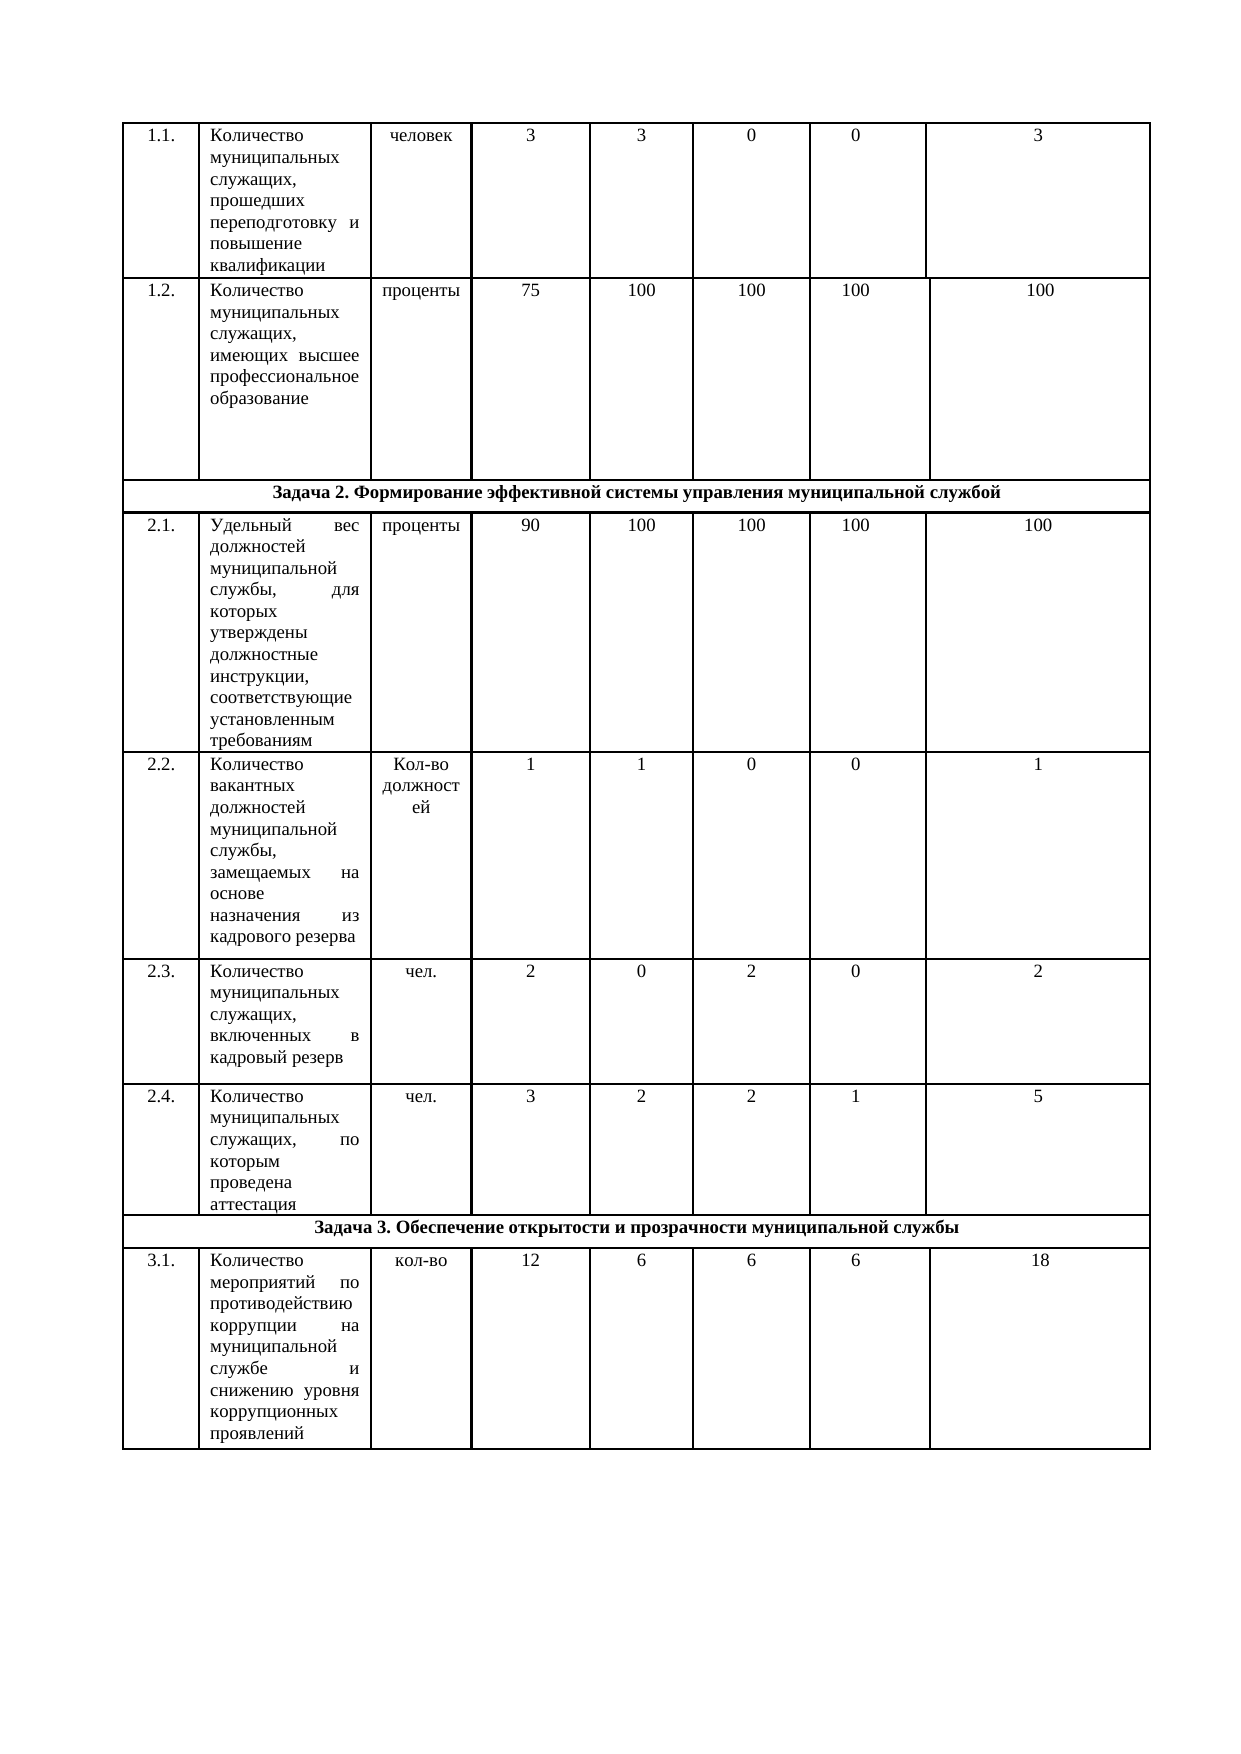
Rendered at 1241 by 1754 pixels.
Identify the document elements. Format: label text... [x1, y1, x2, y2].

table_cell [901, 514, 925, 751]
table_cell кол-во [372, 1249, 470, 1448]
table_cell Кол-во должностей [372, 753, 470, 957]
table_cell чел. [372, 960, 470, 1083]
table_cell 100 [694, 514, 809, 751]
table_cell 0 [811, 124, 901, 277]
table_cell 2 [927, 960, 1149, 1083]
table_cell проценты [372, 514, 470, 751]
table_cell 2.2. [124, 753, 198, 957]
table_cell Количество муниципальных служащих, имеющих высшее профессиональное образование [200, 279, 370, 479]
table_cell [901, 960, 925, 1083]
table_cell Задача 3. Обеспечение открытости и прозрачности муниципальной службы [124, 1216, 1149, 1247]
table_cell 1.2. [124, 279, 198, 479]
table_cell 100 [811, 514, 901, 751]
table_cell 100 [591, 279, 692, 479]
table_cell [901, 753, 925, 957]
table_cell 1 [473, 753, 589, 957]
table_cell 2.4. [124, 1085, 198, 1214]
table_cell 1 [927, 753, 1149, 957]
table_cell 1 [811, 1085, 901, 1214]
table_cell 3 [591, 124, 692, 277]
table_cell 3 [927, 124, 1149, 277]
table_cell Количество муниципальных служащих, включенных в кадровый резерв [200, 960, 370, 1083]
table_cell 6 [694, 1249, 809, 1448]
table_cell 100 [811, 279, 901, 479]
table_cell 2 [694, 1085, 809, 1214]
table_cell 6 [591, 1249, 692, 1448]
table_cell Количество вакантных должностей муниципальной службы, замещаемых на основе назначения из кадрового резерва [200, 753, 370, 957]
table_cell 90 [473, 514, 589, 751]
table_cell проценты [372, 279, 470, 479]
table_cell 5 [927, 1085, 1149, 1214]
table_cell 3.1. [124, 1249, 198, 1448]
table_cell [901, 1085, 925, 1214]
table_cell [901, 279, 929, 479]
table_cell 0 [694, 124, 809, 277]
table_cell Количество мероприятий по противодействию коррупции на муниципальной службе и снижению уровня коррупционных проявлений [200, 1249, 370, 1448]
table_cell Количество муниципальных служащих, прошедших переподготовку и повышение квалификации [200, 124, 370, 277]
table_cell 75 [473, 279, 589, 479]
table_cell Удельный вес должностей муниципальной службы, для которых утверждены должностные инструкции, соответствующие установленным требованиям [200, 514, 370, 751]
table_cell 1.1. [124, 124, 198, 277]
table_cell 12 [473, 1249, 589, 1448]
table_cell 2 [694, 960, 809, 1083]
table_cell чел. [372, 1085, 470, 1214]
table_cell 18 [931, 1249, 1149, 1448]
table_cell 2.3. [124, 960, 198, 1083]
table_cell 100 [694, 279, 809, 479]
table_cell 2.1. [124, 514, 198, 751]
table_cell 2 [591, 1085, 692, 1214]
table_cell 0 [811, 753, 901, 957]
table_cell 0 [694, 753, 809, 957]
table_cell 6 [811, 1249, 901, 1448]
table_cell [901, 124, 925, 277]
table_cell 0 [811, 960, 901, 1083]
table_cell 1 [591, 753, 692, 957]
table_cell [901, 1249, 929, 1448]
table_cell 100 [931, 279, 1149, 479]
table_cell 3 [473, 1085, 589, 1214]
table_cell Задача 2. Формирование эффективной системы управления муниципальной службой [124, 481, 1149, 511]
table_cell 3 [473, 124, 589, 277]
table_cell 100 [927, 514, 1149, 751]
table_cell человек [372, 124, 470, 277]
table_cell 100 [591, 514, 692, 751]
table_cell 2 [473, 960, 589, 1083]
table_cell Количество муниципальных служащих, по которым проведена аттестация [200, 1085, 370, 1214]
table_cell 0 [591, 960, 692, 1083]
